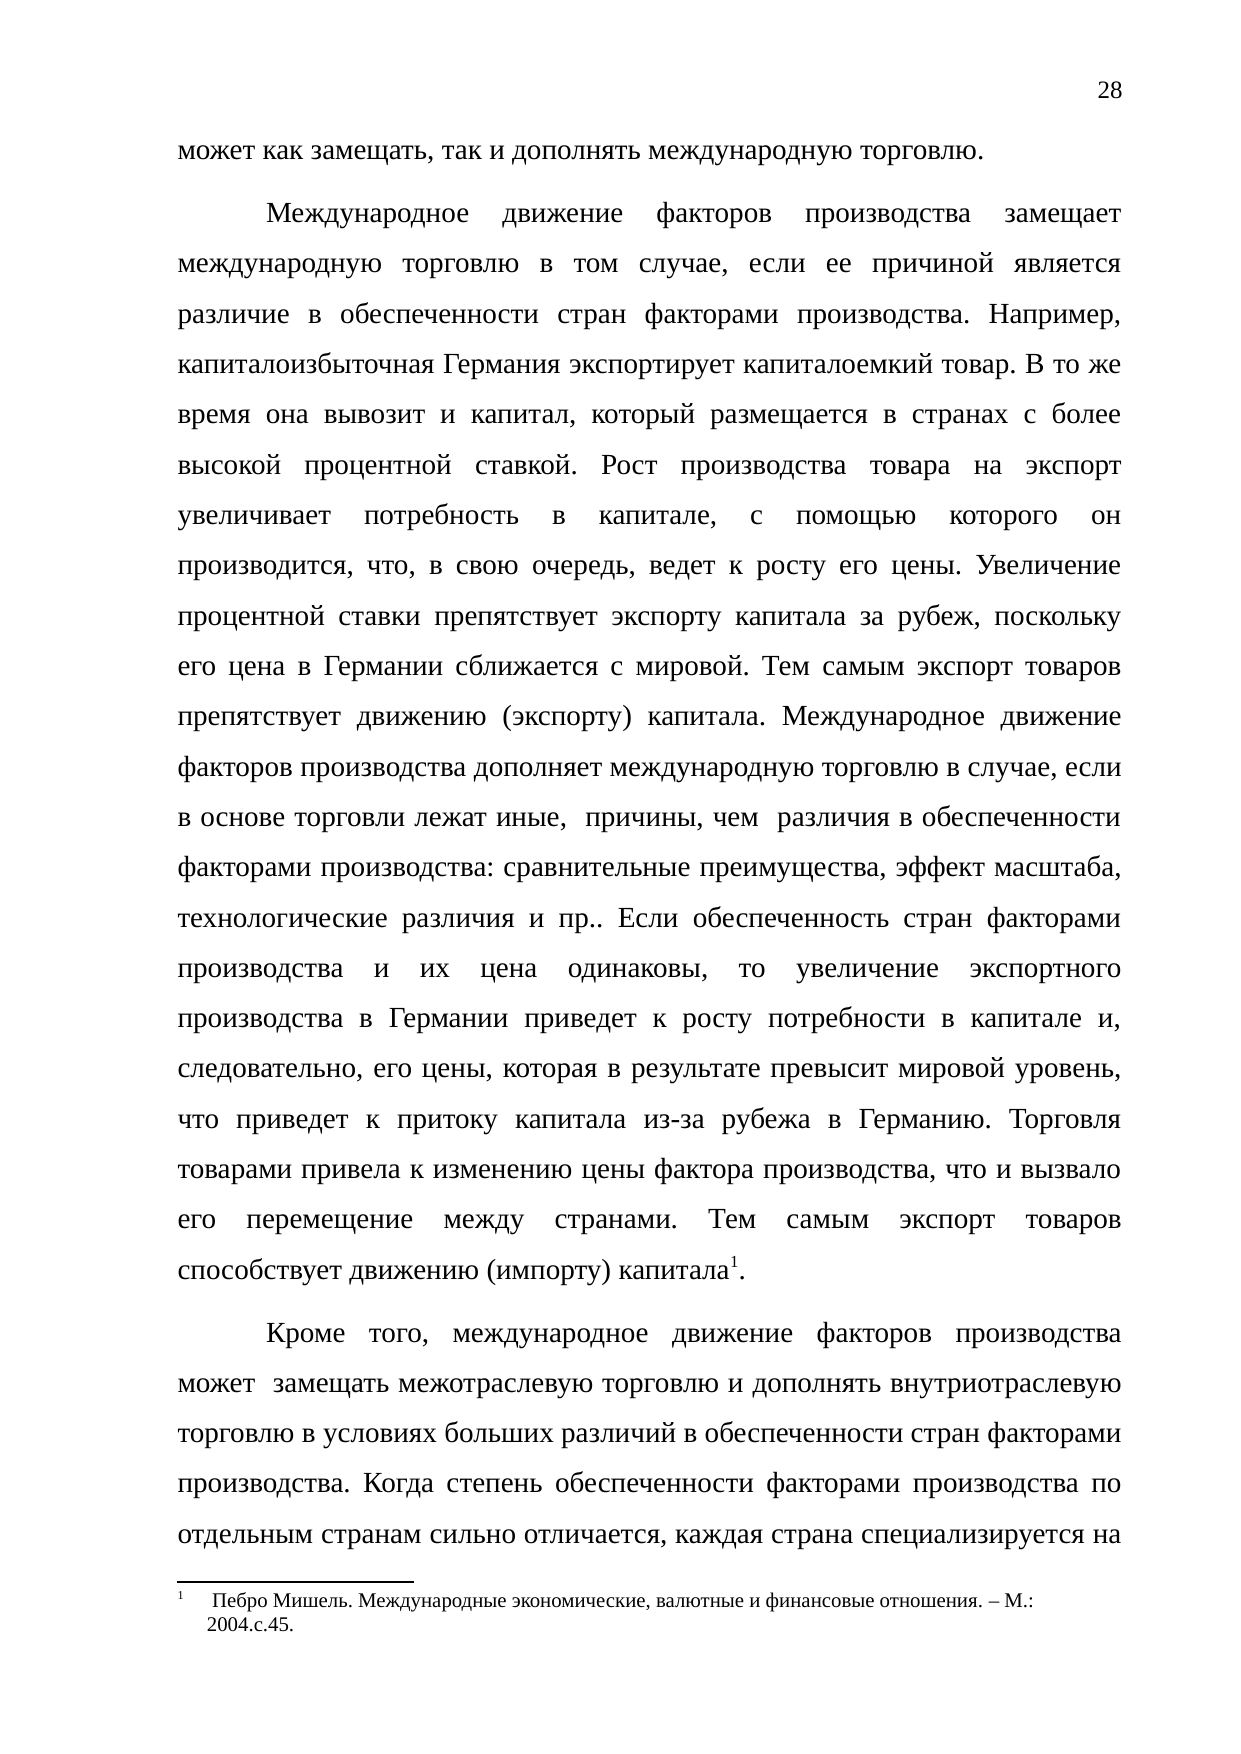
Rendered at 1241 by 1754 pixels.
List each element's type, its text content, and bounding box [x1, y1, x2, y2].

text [177, 1315, 1122, 1549]
text Международное движение факторов производства замещает международную торговлю в том случае, если ее причиной является различие в обеспеченности стран факторами производства. Например, капиталоизбыточная Германия экспортирует капиталоемкий товар. В то же время она вывозит и капитал, который размещается в странах с более высокой процентной ставкой. Рост производства товара на экспорт увеличивает потребность в капитале, с помощью которого он производится, что, в свою очередь, ведет к росту его цены. Увеличение процентной ставки препятствует экспорту капитала за рубеж, поскольку его цена в Германии сближается с мировой. Тем самым экспорт товаров препятствует движению (экспорту) капитала. Международное движение факторов производства дополняет международную торговлю в случае, если в основе торговли лежат иные, причины, чем различия в обеспеченности факторами производства: сравнительные преимущества, эффект масштаба, технологические различия и пр.. Если обеспеченность стран факторами производства и их цена одинаковы, то увеличение экспортного производства в Германии приведет к росту потребности в капитале и, следовательно, его цены, которая в результате превысит мировой уровень, что приведет к притоку капитала из-за рубежа в Германию. Торговля товарами привела к изменению цены фактора производства, что и вызвало его перемещение между странами. Тем самым экспорт товаров способствует движению (импорту) капитала. [177, 195, 1122, 1285]
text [177, 132, 1122, 166]
